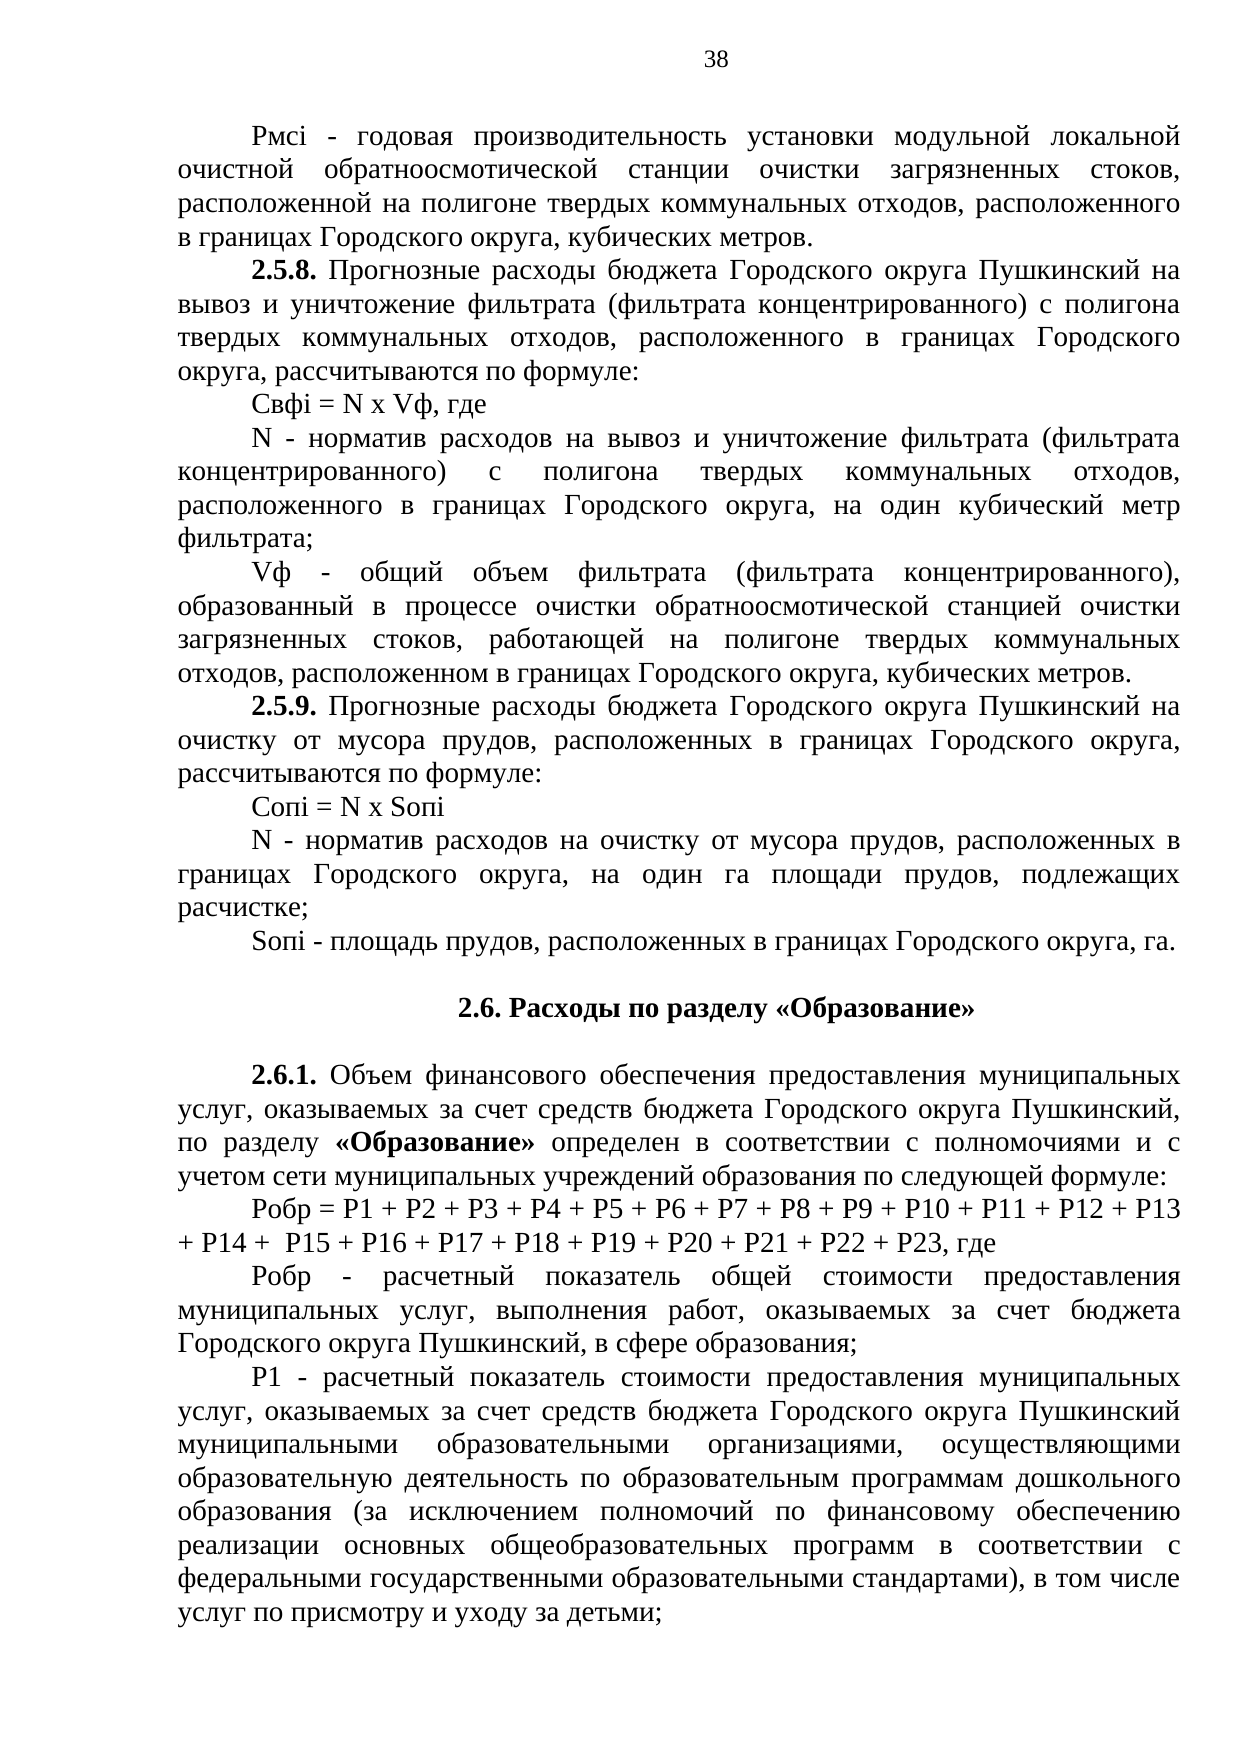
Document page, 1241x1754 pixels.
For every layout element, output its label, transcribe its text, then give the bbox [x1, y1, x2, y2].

text 2.6.1. Объем финансового обеспечения предоставления муниципальных услуг, оказываемых за счет средств бюджета Городского округа Пушкинский, по разделу «Образование» определен в соответствии с полномочиями и с учетом сети муниципальных учреждений образования по следующей формуле: [177, 1057, 1181, 1191]
text Pобр - расчетный показатель общей стоимости предоставления муниципальных услуг, выполнения работ, оказываемых за счет бюджета Городского округа Пушкинский, в сфере образования; [177, 1258, 1181, 1359]
text Pмсi - годовая производительность установки модульной локальной очистной обратноосмотической станции очистки загрязненных стоков, расположенной на полигоне твердых коммунальных отходов, расположенного в границах Городского округа, кубических метров. [177, 118, 1181, 252]
text N - норматив расходов на очистку от мусора прудов, расположенных в границах Городского округа, на один га площади прудов, подлежащих расчистке; [177, 822, 1181, 923]
text N - норматив расходов на вывоз и уничтожение фильтрата (фильтрата концентрированного) с полигона твердых коммунальных отходов, расположенного в границах Городского округа, на один кубический метр фильтрата; [177, 420, 1181, 554]
text 2.6. Расходы по разделу «Образование» [177, 990, 1181, 1024]
text 2.5.8. Прогнозные расходы бюджета Городского округа Пушкинский на вывоз и уничтожение фильтрата (фильтрата концентрированного) с полигона твердых коммунальных отходов, расположенного в границах Городского округа, рассчитываются по формуле: [177, 252, 1181, 386]
text 2.5.9. Прогнозные расходы бюджета Городского округа Пушкинский на очистку от мусора прудов, расположенных в границах Городского округа, рассчитываются по формуле: [177, 688, 1181, 789]
text Vф - общий объем фильтрата (фильтрата концентрированного), образованный в процессе очистки обратноосмотической станцией очистки загрязненных стоков, работающей на полигоне твердых коммунальных отходов, расположенном в границах Городского округа, кубических метров. [177, 554, 1181, 688]
text Sопi - площадь прудов, расположенных в границах Городского округа, га. [177, 923, 1181, 957]
text Сопi = N x Sопi [177, 789, 1181, 822]
text Pобр = P1 + P2 + P3 + P4 + P5 + P6 + P7 + P8 + P9 + P10 + P11 + P12 + P13 + P14 + P15 + P16 + P17 + P18 + P19 + P20 + P21 + P22 + P23, где [177, 1191, 1181, 1258]
text Свфi = N x Vф, где [177, 386, 1181, 420]
text Р1 - расчетный показатель стоимости предоставления муниципальных услуг, оказываемых за счет средств бюджета Городского округа Пушкинский муниципальными образовательными организациями, осуществляющими образовательную деятельность по образовательным программам дошкольного образования (за исключением полномочий по финансовому обеспечению реализации основных общеобразовательных программ в соответствии с федеральными государственными образовательными стандартами), в том числе услуг по присмотру и уходу за детьми; [177, 1359, 1181, 1627]
